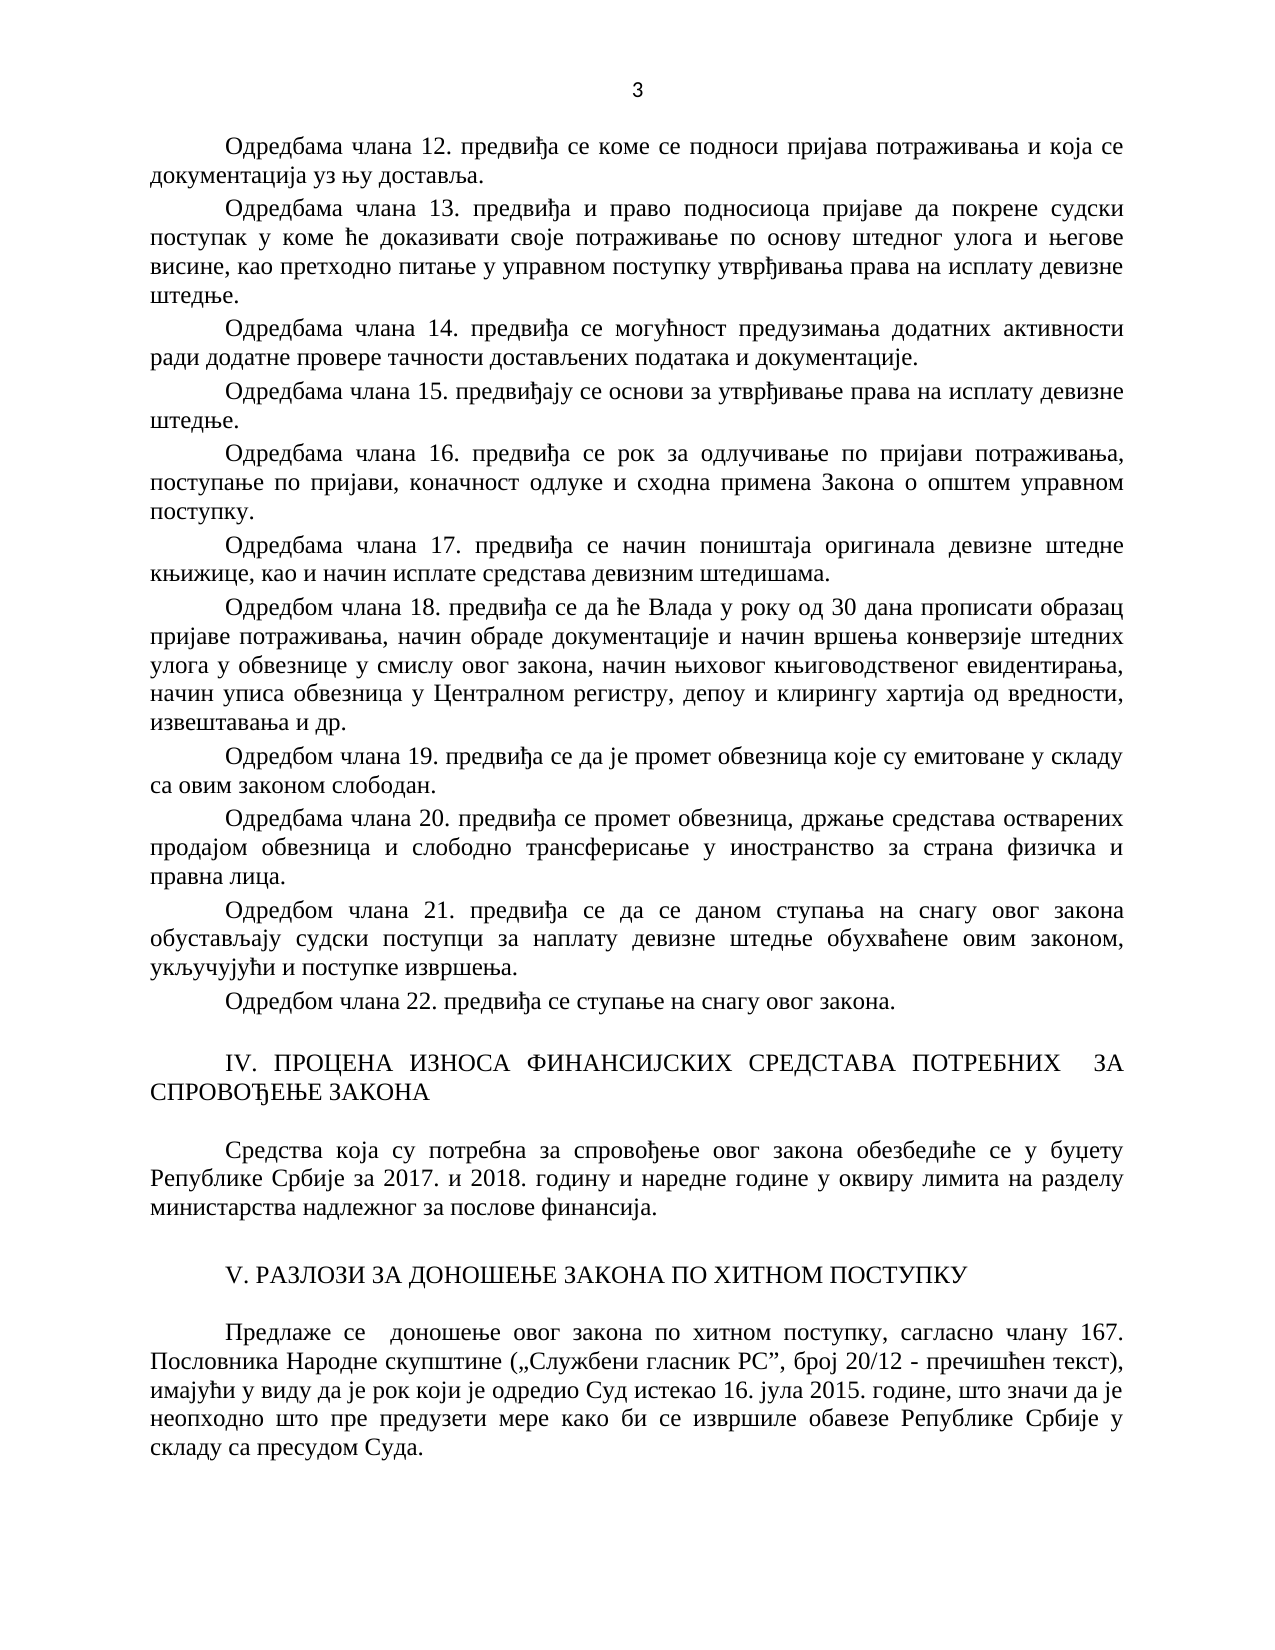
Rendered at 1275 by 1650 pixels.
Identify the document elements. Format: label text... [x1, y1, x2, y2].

text V. РАЗЛОЗИ ЗА ДОНОШЕЊЕ ЗАКОНА ПО ХИТНОМ ПОСТУПКУ [150, 1260, 1125, 1288]
text Одредбама члана 20. предвиђа се промет обвезница, држање средстава остварених продајом обвезница и слободно трансферисање у иностранство за страна физичка и правна лица. [150, 803, 1125, 890]
text Одредбом члана 22. предвиђа се ступање на снагу овог закона. [150, 986, 1125, 1015]
text Средства која су потребна за спровођење овог закона обезбедиће се у буџету Републике Србије за 2017. и 2018. годину и наредне године у оквиру лимита на разделу министарства надлежног за послове финансија. [150, 1135, 1125, 1221]
text Предлаже се доношење овог закона по хитном поступку, сагласно члану 167. Пословника Народне скупштине („Службени гласник РС”, број 20/12 - пречишћен текст), имајући у виду да је рок који је одредио Суд истекао 16. јула 2015. године, што значи да је неопходно што пре предузети мере како би се извршиле обавезе Републике Србије у складу са пресудом Суда. [150, 1317, 1125, 1461]
text Одредбама члана 16. предвиђа се рок за одлучивање по пријави потраживања, поступање по пријави, коначност одлуке и сходна примена Закона о општем управном поступку. [150, 438, 1125, 525]
text Одредбама члана 12. предвиђа се коме се подноси пријава потраживања и која се документација уз њу доставља. [150, 131, 1125, 188]
text Одредбама члана 14. предвиђа се могућност предузимања додатних активности ради додатне провере тачности достављених података и документације. [150, 313, 1125, 371]
text Одредбама члана 13. предвиђа и право подносиоца пријаве да покрене судски поступак у коме ће доказивати своје потраживање по основу штедног улога и његове висине, као претходно питање у управном поступку утврђивања права на исплату девизне штедње. [150, 193, 1125, 308]
text Одредбама члана 15. предвиђају се основи за утврђивање права на исплату девизне штедње. [150, 376, 1125, 433]
text Одредбама члана 17. предвиђа се начин поништаја оригинала девизне штедне књижице, као и начин исплате средстава девизним штедишама. [150, 530, 1125, 587]
text Одредбом члана 19. предвиђа се да је промет обвезница које су емитоване у складу са овим законом слободан. [150, 741, 1125, 798]
text Одредбом члана 18. предвиђа се да ће Влада у року од 30 дана прописати образац пријаве потраживања, начин обраде документације и начин вршења конверзије штедних улога у обвезнице у смислу овог закона, начин њиховог књиговодственог евидентирања, начин уписа обвезница у Централном регистру, депоу и клирингу хартија од вредности, извештавања и др. [150, 592, 1125, 736]
text Одредбом члана 21. предвиђа се да се даном ступања на снагу овог закона обустављају судски поступци за наплату девизне штедње обухваћене овим законом, укључујући и поступке извршења. [150, 895, 1125, 981]
text IV. ПРОЦЕНА ИЗНОСА ФИНАНСИЈСКИХ СРЕДСТАВА ПОТРЕБНИХ ЗА СПРОВОЂЕЊЕ ЗАКОНА [150, 1048, 1125, 1106]
